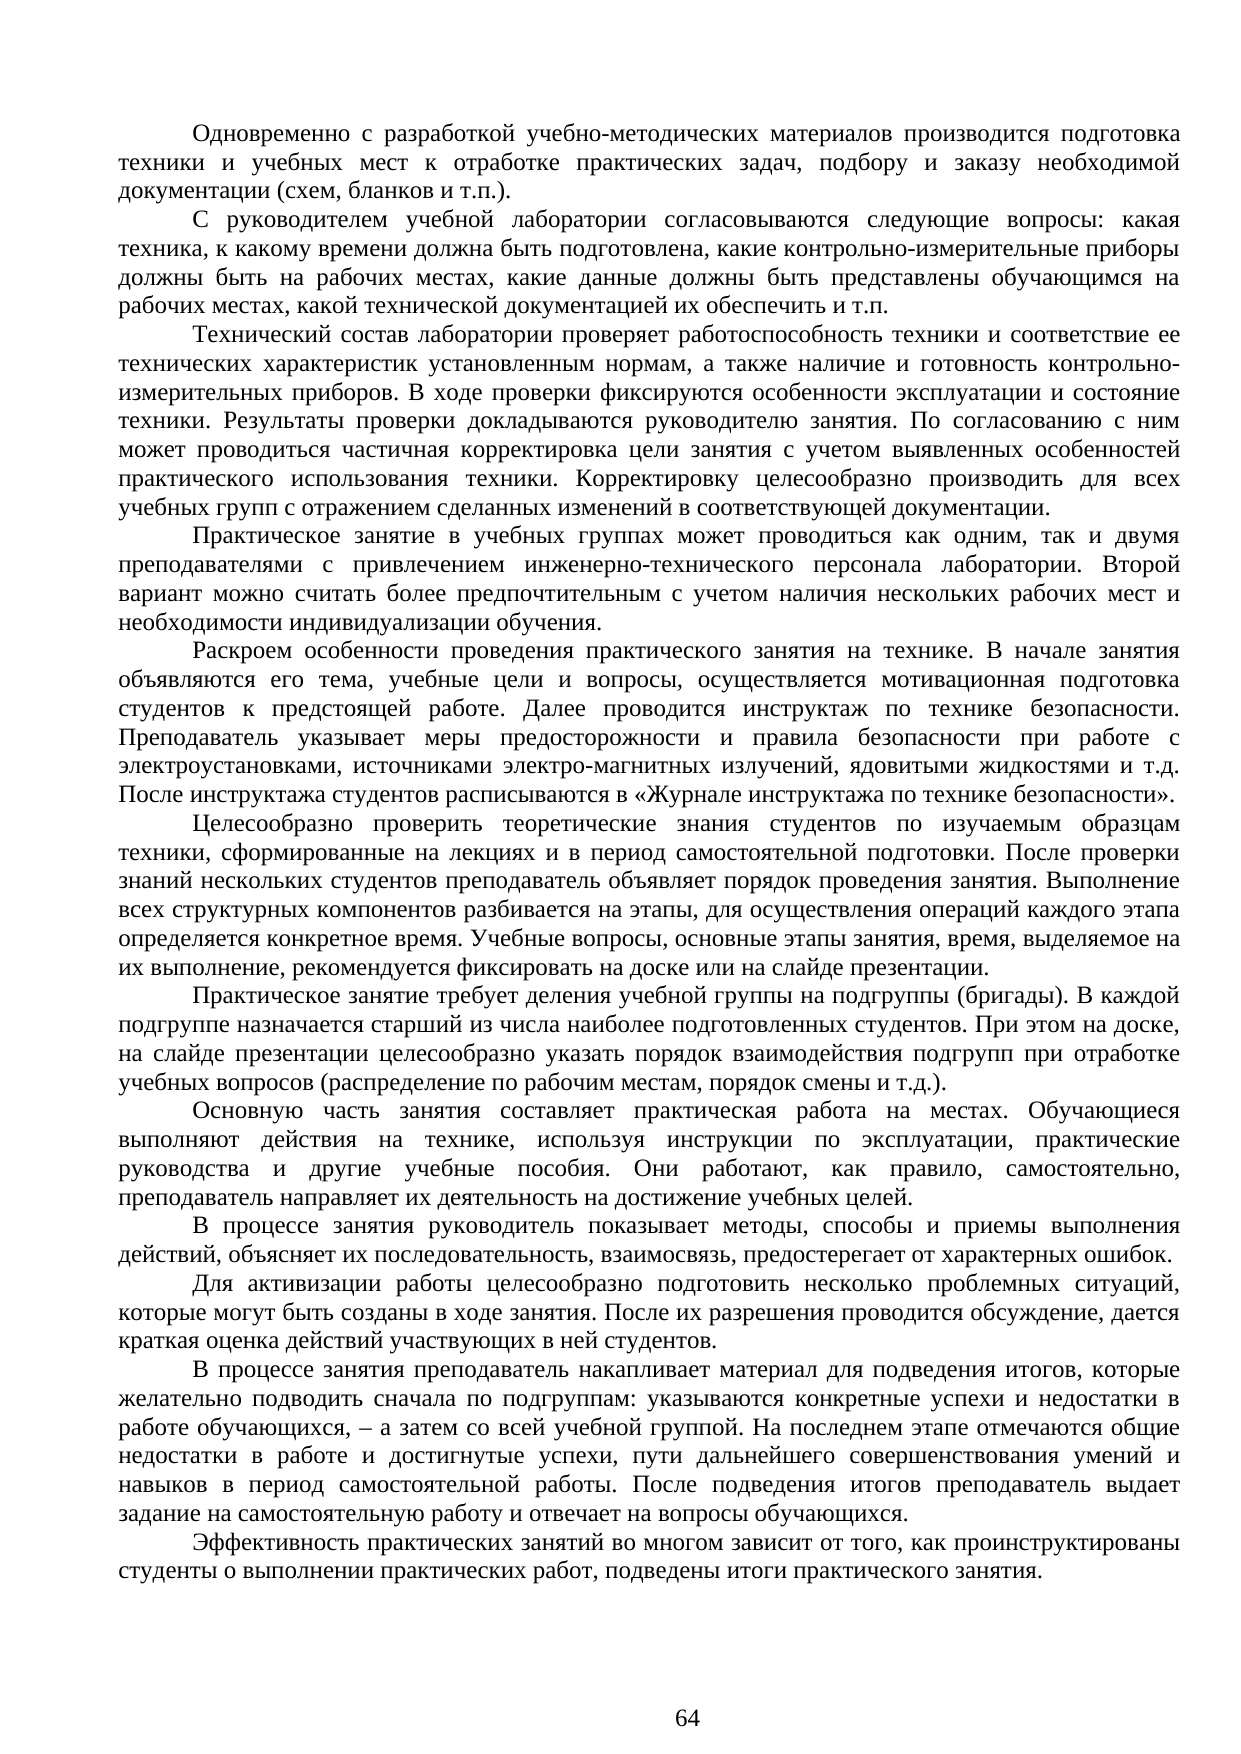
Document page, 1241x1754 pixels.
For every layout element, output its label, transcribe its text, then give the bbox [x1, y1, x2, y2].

text Раскроем особенности проведения практического занятия на технике. В начале занятия объявляются его тема, учебные цели и вопросы, осуществляется мотивационная подготовка студентов к предстоящей работе. Далее проводится инструктаж по технике безопасности. Преподаватель указывает меры предосторожности и правила безопасности при работе с электроустановками, источниками электро-магнитных излучений, ядовитыми жидкостями и т.д. После инструктажа студентов расписываются в «Журнале инструктажа по технике безопасности». [118, 636, 1181, 808]
text В процессе занятия преподаватель накапливает материал для подведения итогов, которые желательно подводить сначала по подгруппам: указываются конкретные успехи и недостатки в работе обучающихся, – а затем со всей учебной группой. На последнем этапе отмечаются общие недостатки в работе и достигнутые успехи, пути дальнейшего совершенствования умений и навыков в период самостоятельной работы. После подведения итогов преподаватель выдает задание на самостоятельную работу и отвечает на вопросы обучающихся. [118, 1354, 1181, 1527]
text Одновременно с разработкой учебно-методических материалов производится подготовка техники и учебных мест к отработке практических задач, подбору и заказу необходимой документации (схем, бланков и т.п.). [118, 118, 1181, 204]
text Для активизации работы целесообразно подготовить несколько проблемных ситуаций, которые могут быть созданы в ходе занятия. После их разрешения проводится обсуждение, дается краткая оценка действий участвующих в ней студентов. [118, 1268, 1181, 1354]
text С руководителем учебной лаборатории согласовываются следующие вопросы: какая техника, к какому времени должна быть подготовлена, какие контрольно-измерительные приборы должны быть на рабочих местах, какие данные должны быть представлены обучающимся на рабочих местах, какой технической документацией их обеспечить и т.п. [118, 204, 1181, 319]
text Практическое занятие требует деления учебной группы на подгруппы (бригады). В каждой подгруппе назначается старший из числа наиболее подготовленных студентов. При этом на доске, на слайде презентации целесообразно указать порядок взаимодействия подгрупп при отработке учебных вопросов (распределение по рабочим местам, порядок смены и т.д.). [118, 981, 1181, 1096]
text В процессе занятия руководитель показывает методы, способы и приемы выполнения действий, объясняет их последовательность, взаимосвязь, предостерегает от характерных ошибок. [118, 1211, 1181, 1268]
text Эффективность практических занятий во многом зависит от того, как проинструктированы студенты о выполнении практических работ, подведены итоги практического занятия. [118, 1527, 1181, 1584]
text Практическое занятие в учебных группах может проводиться как одним, так и двумя преподавателями с привлечением инженерно-технического персонала лаборатории. Второй вариант можно считать более предпочтительным с учетом наличия нескольких рабочих мест и необходимости индивидуализации обучения. [118, 521, 1181, 636]
text Технический состав лаборатории проверяет работоспособность техники и соответствие ее технических характеристик установленным нормам, а также наличие и готовность контрольно-измерительных приборов. В ходе проверки фиксируются особенности эксплуатации и состояние техники. Результаты проверки докладываются руководителю занятия. По согласованию с ним может проводиться частичная корректировка цели занятия с учетом выявленных особенностей практического использования техники. Корректировку целесообразно производить для всех учебных групп с отражением сделанных изменений в соответствующей документации. [118, 319, 1181, 521]
text Целесообразно проверить теоретические знания студентов по изучаемым образцам техники, сформированные на лекциях и в период самостоятельной подготовки. После проверки знаний нескольких студентов преподаватель объявляет порядок проведения занятия. Выполнение всех структурных компонентов разбивается на этапы, для осуществления операций каждого этапа определяется конкретное время. Учебные вопросы, основные этапы занятия, время, выделяемое на их выполнение, рекомендуется фиксировать на доске или на слайде презентации. [118, 808, 1181, 981]
text Основную часть занятия составляет практическая работа на местах. Обучающиеся выполняют действия на технике, используя инструкции по эксплуатации, практические руководства и другие учебные пособия. Они работают, как правило, самостоятельно, преподаватель направляет их деятельность на достижение учебных целей. [118, 1096, 1181, 1211]
